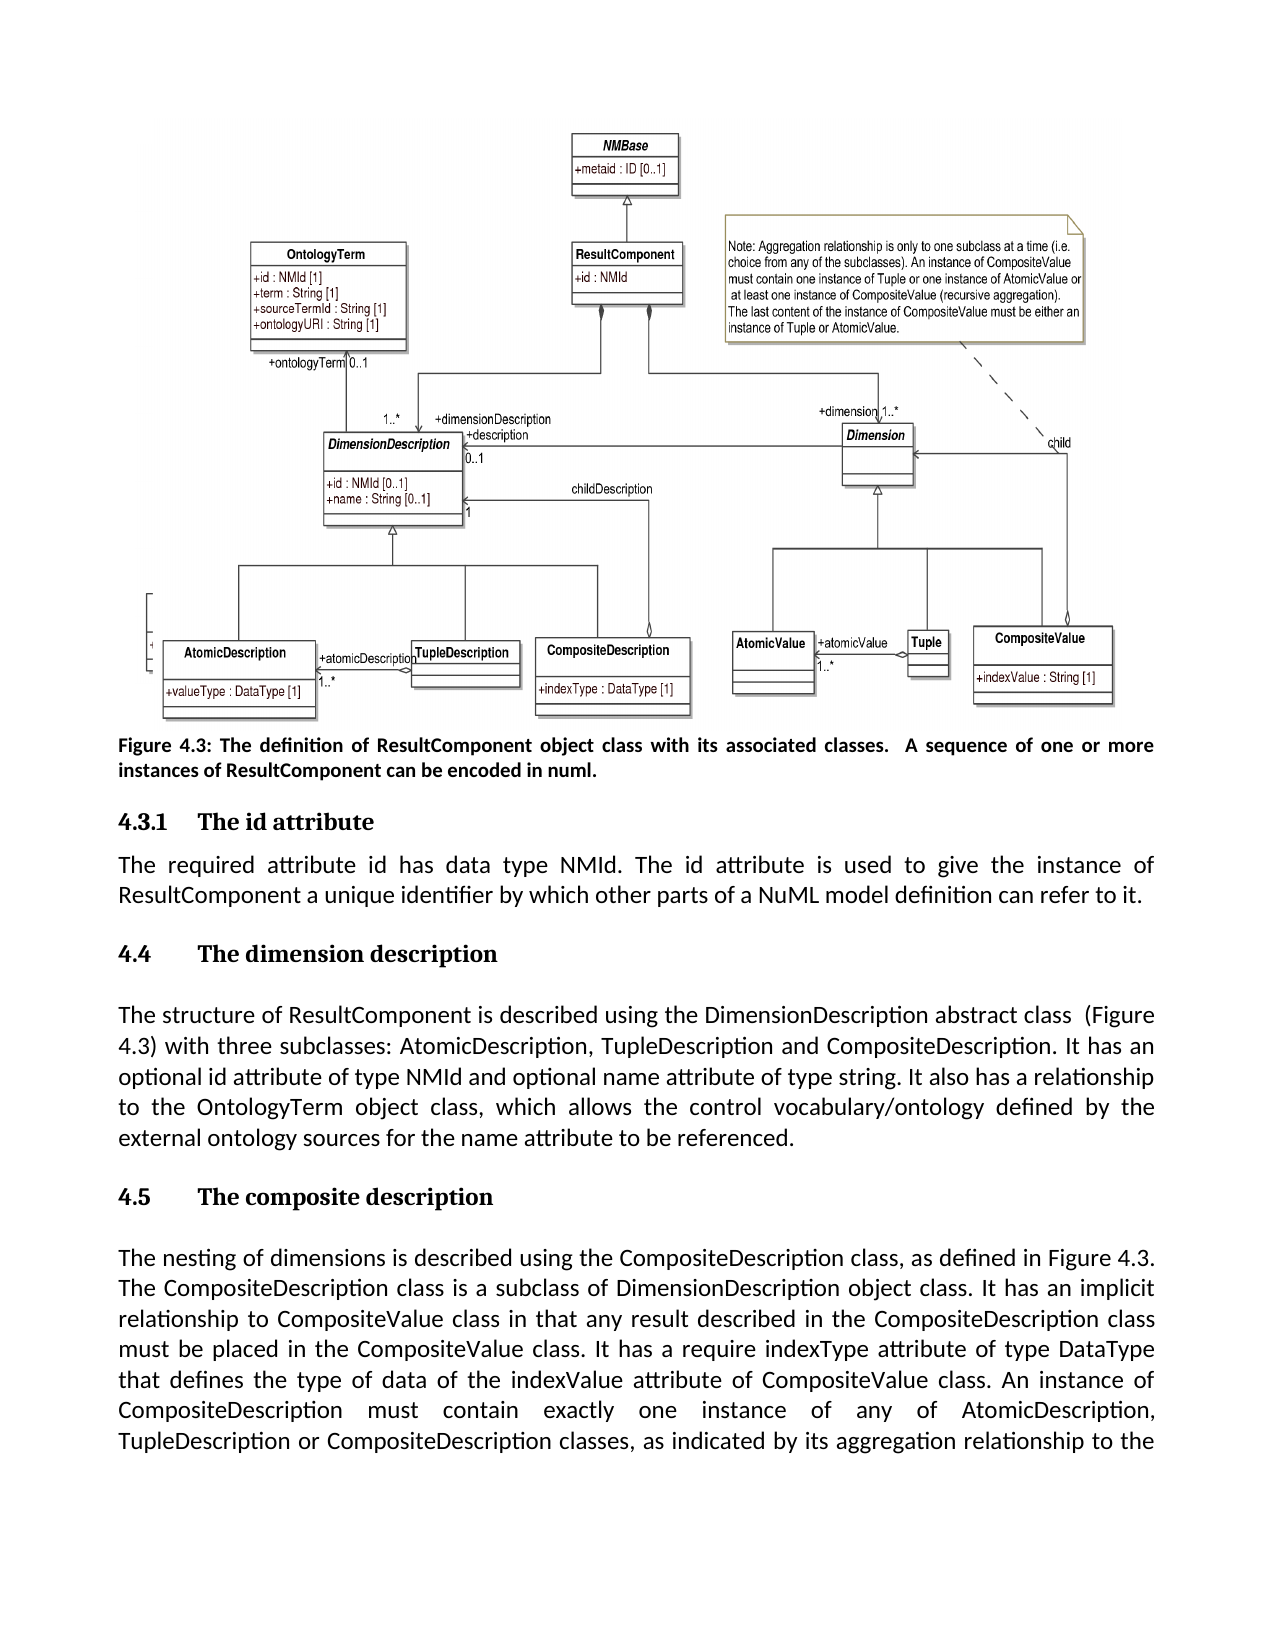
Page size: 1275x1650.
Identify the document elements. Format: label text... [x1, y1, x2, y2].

text Figure 4.3: The definition of ResultComponent object class with its associated classes. A sequence of one or more instances of ResultComponent can be encoded in numl. [118, 118, 1157, 783]
text The structure of ResultComponent is described using the DimensionDescription abstract class (Figure 4.3) with three subclasses: AtomicDescription, TupleDescription and CompositeDescription. It has an optional id attribute of type NMId and optional name attribute of type string. It also has a relationship to the OntologyTerm object class, which allows the control vocabulary/ontology defined by the external ontology sources for the name attribute to be referenced. [118, 1000, 1157, 1152]
subtitle The dimension description [118, 940, 1157, 969]
text The required attribute id has data type NMId. The id attribute is used to give the instance of ResultComponent a unique identifier by which other parts of a NuML model definition can refer to it. [118, 849, 1157, 910]
subtitle The composite description [118, 1183, 1157, 1212]
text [118, 1242, 1157, 1456]
subtitle The id attribute [118, 808, 1157, 836]
